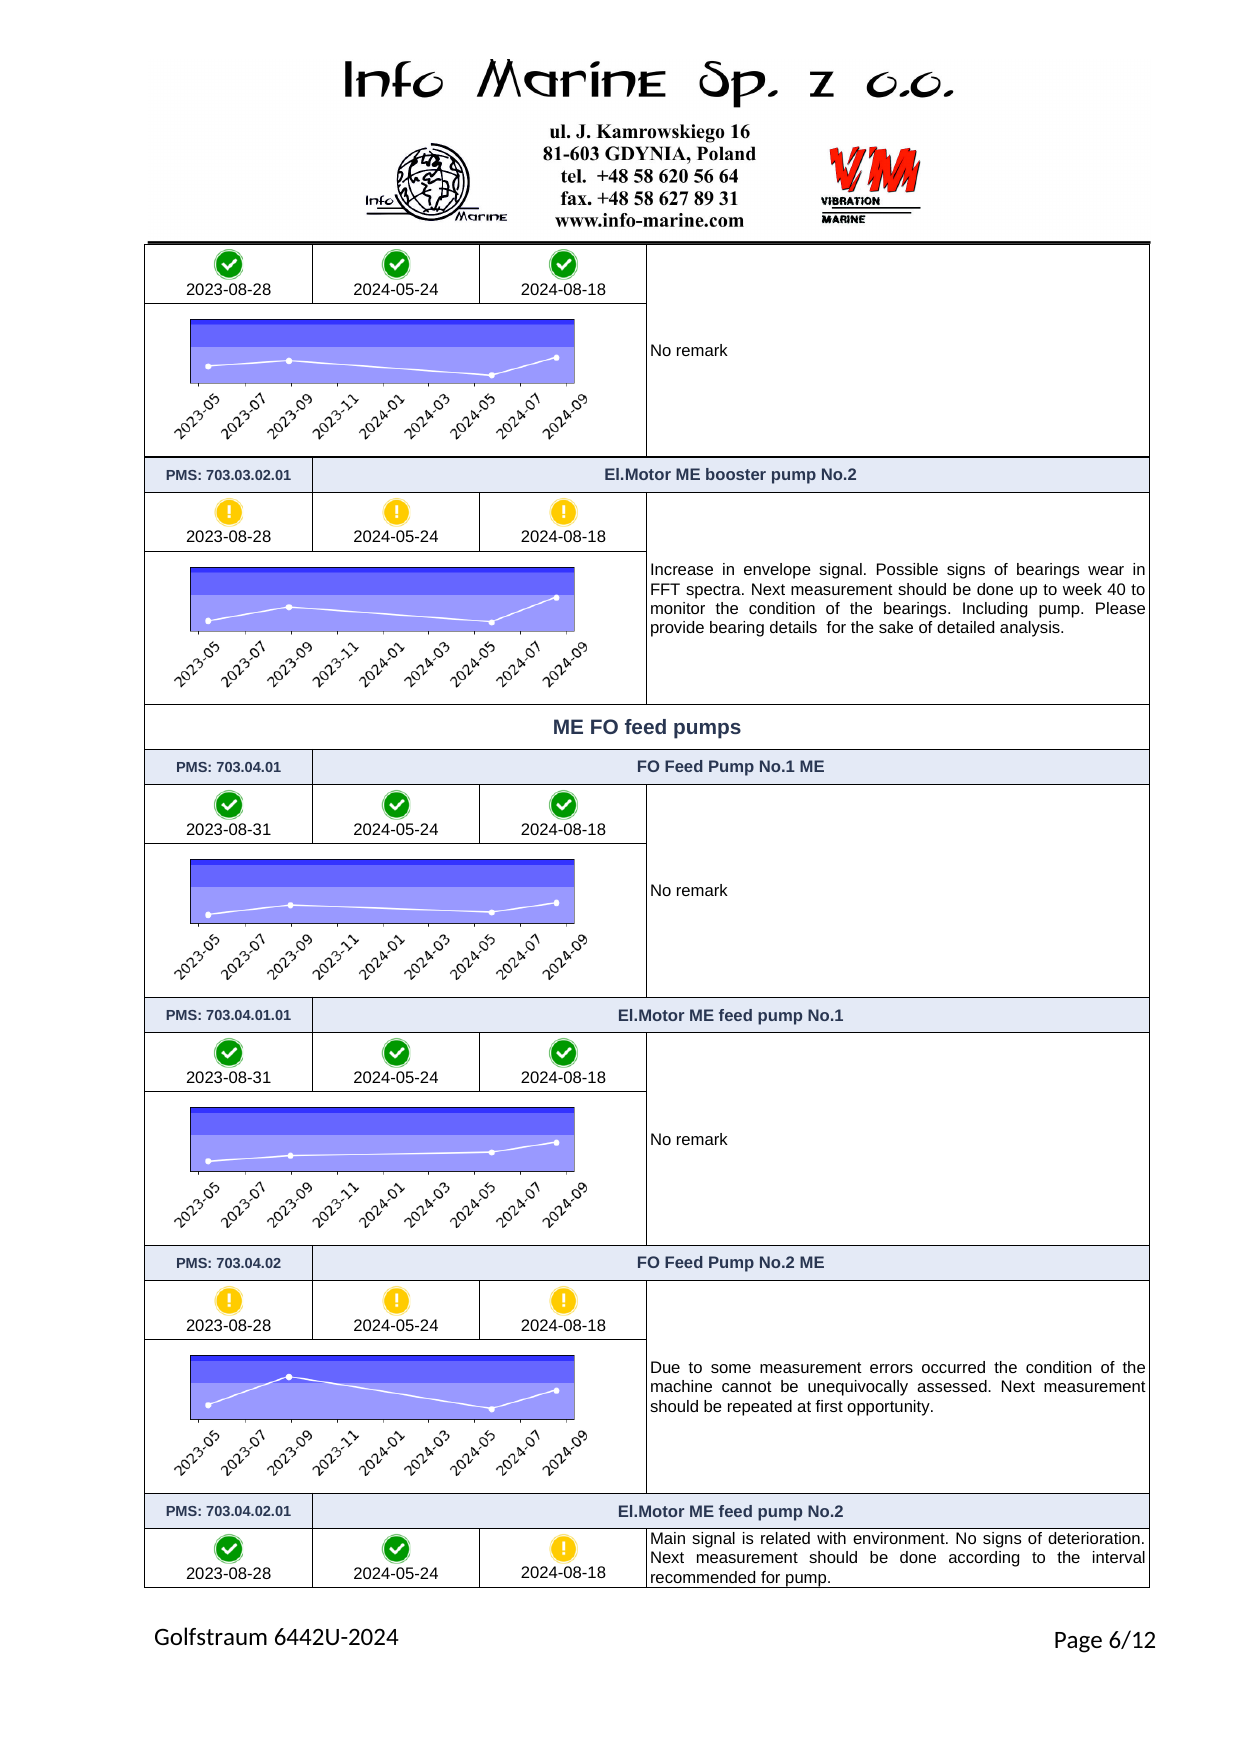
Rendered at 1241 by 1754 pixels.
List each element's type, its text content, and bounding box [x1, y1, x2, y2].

table_cell El.Motor ME booster pump No.2 [313, 458, 1149, 492]
picture [166, 561, 598, 695]
picture [548, 497, 578, 527]
table_cell PMS: 703.03.02.01 [145, 458, 312, 492]
table_cell Main signal is related with environment. No signs of deterioration. Next measurement should be done according to the interval recommended for pump. [647, 1529, 1149, 1587]
table_cell [145, 552, 646, 704]
picture [213, 497, 244, 527]
table_cell 2023-08-28 [145, 1529, 312, 1587]
table_cell PMS: 703.04.01.01 [145, 998, 312, 1032]
table_cell FO Feed Pump No.2 ME [313, 1246, 1149, 1280]
table_cell PMS: 703.04.01 [145, 750, 312, 784]
table_cell No remark [647, 1033, 1149, 1245]
picture [381, 1533, 411, 1564]
picture [213, 1533, 244, 1564]
picture [381, 1285, 411, 1316]
table_cell 2023-08-31 [145, 1033, 312, 1091]
table_cell PMS: 703.04.02.01 [145, 1494, 312, 1528]
picture [381, 497, 411, 527]
picture [166, 1349, 598, 1484]
table_cell 2024-05-24 [313, 245, 479, 303]
picture [381, 249, 411, 280]
table_cell 2024-08-18 [480, 493, 646, 551]
picture [213, 789, 244, 820]
picture [213, 1285, 244, 1316]
picture [166, 313, 598, 447]
picture [213, 1037, 244, 1068]
picture [548, 1533, 578, 1564]
table_cell PMS: 703.04.02 [145, 1246, 312, 1280]
table_cell 2024-05-24 [313, 493, 479, 551]
table_cell [145, 844, 646, 997]
table_cell 2023-08-31 [145, 785, 312, 843]
table_cell 2024-08-18 [480, 1281, 646, 1339]
table_cell 2024-08-18 [480, 785, 646, 843]
table_cell El.Motor ME feed pump No.2 [313, 1494, 1149, 1528]
picture [166, 853, 598, 988]
picture [213, 249, 244, 280]
table_cell 2024-08-18 [480, 245, 646, 303]
table_cell 2024-05-24 [313, 1281, 479, 1339]
picture [147, 59, 1151, 244]
picture [166, 1101, 598, 1236]
table_cell 2023-08-28 [145, 1281, 312, 1339]
picture [548, 1037, 578, 1068]
table_cell [145, 1340, 646, 1493]
table_cell 2023-08-28 [145, 493, 312, 551]
table_cell [145, 304, 646, 456]
picture [381, 1037, 411, 1068]
table_cell ME FO feed pumps [145, 705, 1149, 749]
table_cell 2024-05-24 [313, 1529, 479, 1587]
table_cell 2024-05-24 [313, 1033, 479, 1091]
table_cell 2024-05-24 [313, 785, 479, 843]
table_cell No remark [647, 785, 1149, 997]
picture [548, 789, 578, 820]
table_cell No remark [647, 245, 1149, 456]
table_cell 2024-08-18 [480, 1529, 646, 1587]
table_cell FO Feed Pump No.1 ME [313, 750, 1149, 784]
table_cell Increase in envelope signal. Possible signs of bearings wear in FFT spectra. Next measurement should be done up to week 40 to monitor the condition of the bearings. Including pump. Please provide bearing details for the sake of detailed analysis. [647, 493, 1149, 704]
table_cell [145, 1092, 646, 1245]
picture [381, 789, 411, 820]
picture [548, 249, 578, 280]
table_cell 2023-08-28 [145, 245, 312, 303]
table_cell El.Motor ME feed pump No.1 [313, 998, 1149, 1032]
picture [548, 1285, 578, 1316]
table_cell 2024-08-18 [480, 1033, 646, 1091]
table_cell Due to some measurement errors occurred the condition of the machine cannot be unequivocally assessed. Next measurement should be repeated at first opportunity. [647, 1281, 1149, 1493]
